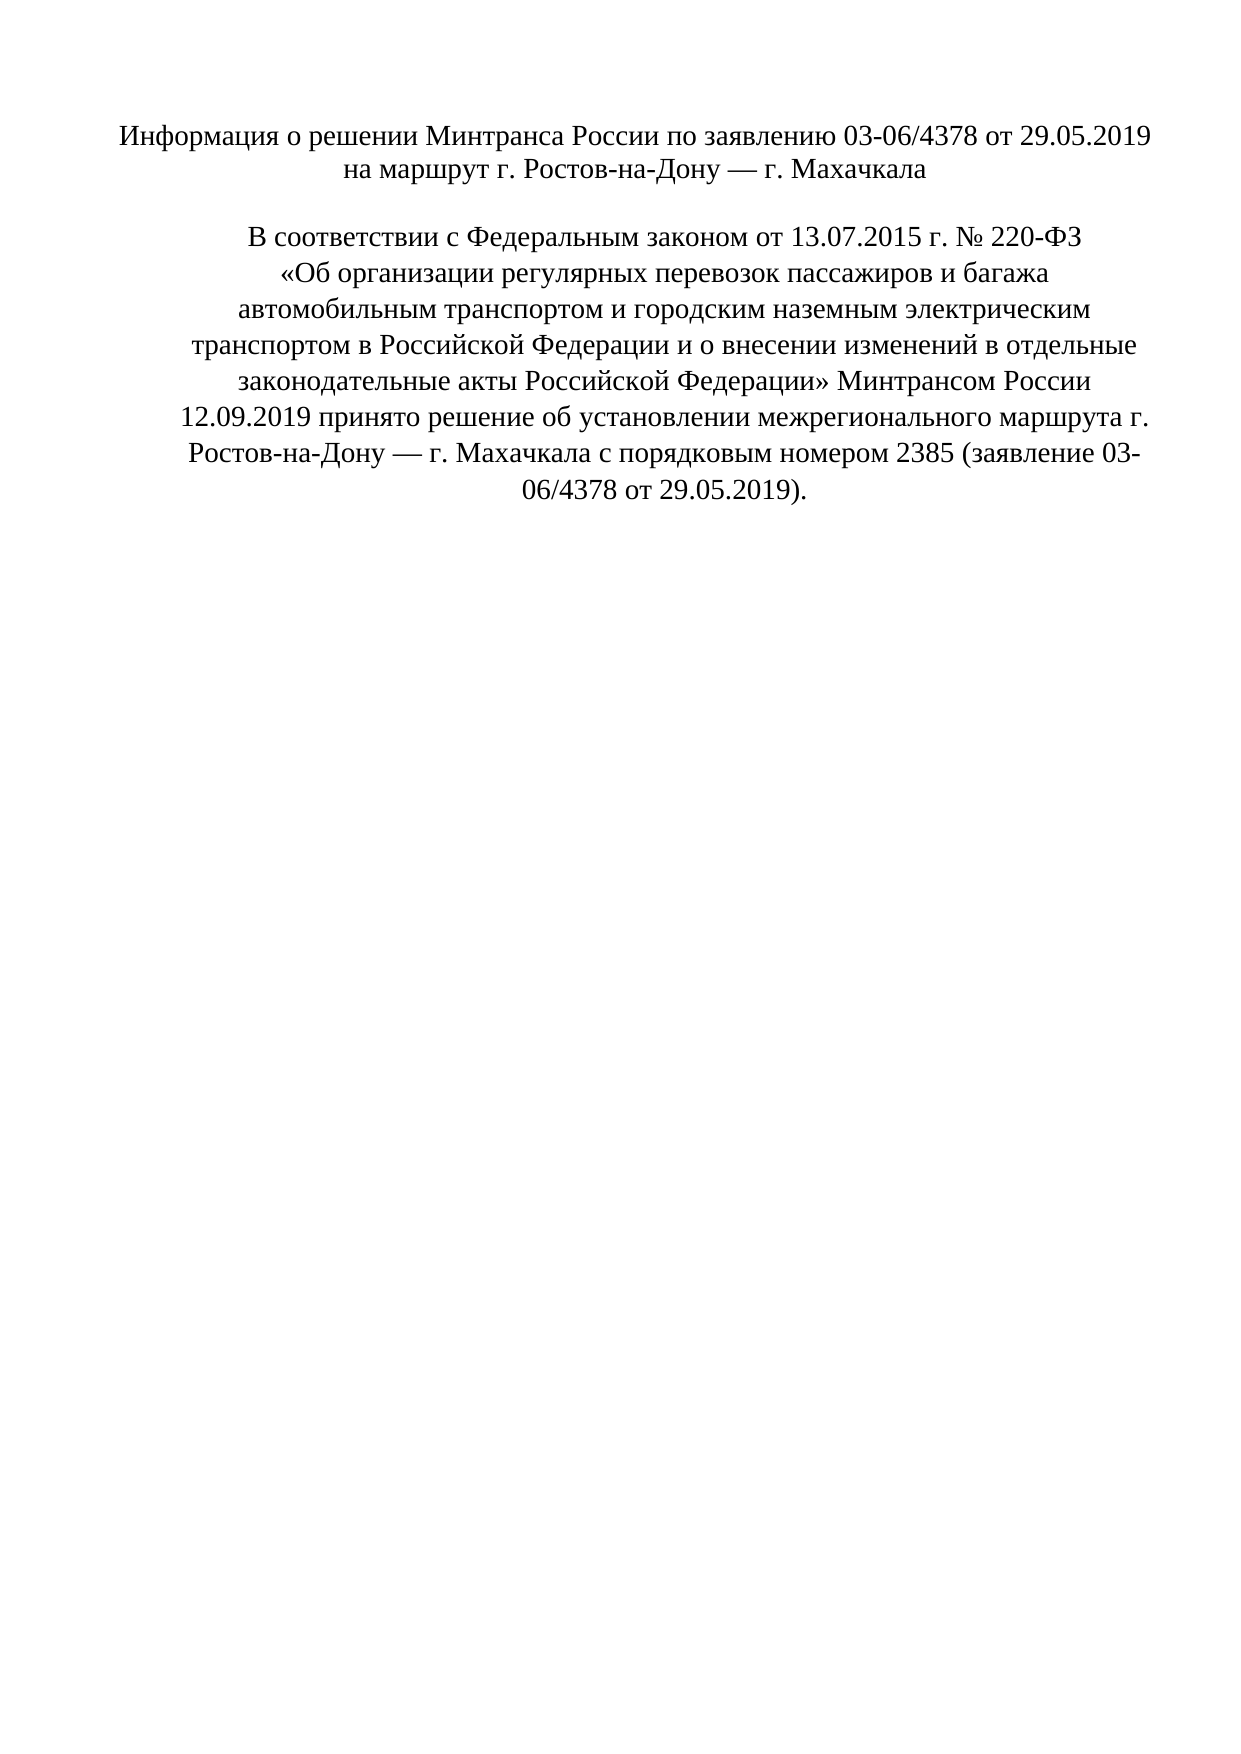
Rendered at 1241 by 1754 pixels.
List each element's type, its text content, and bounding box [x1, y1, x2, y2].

text Информация о решении Минтранса России по заявлению 03-06/4378 от 29.05.2019 на маршрут г. Ростов-на-Дону — г. Махачкала [118, 118, 1152, 185]
text В соответствии с Федеральным законом от 13.07.2015 г. № 220-ФЗ «Об организации регулярных перевозок пассажиров и багажа автомобильным транспортом и городским наземным электрическим транспортом в Российской Федерации и о внесении изменений в отдельные законодательные акты Российской Федерации» Минтрансом России 12.09.2019 принято решение об установлении межрегионального маршрута г. Ростов-на-Дону — г. Махачкала с порядковым номером 2385 (заявление 03-06/4378 от 29.05.2019). [177, 219, 1152, 505]
